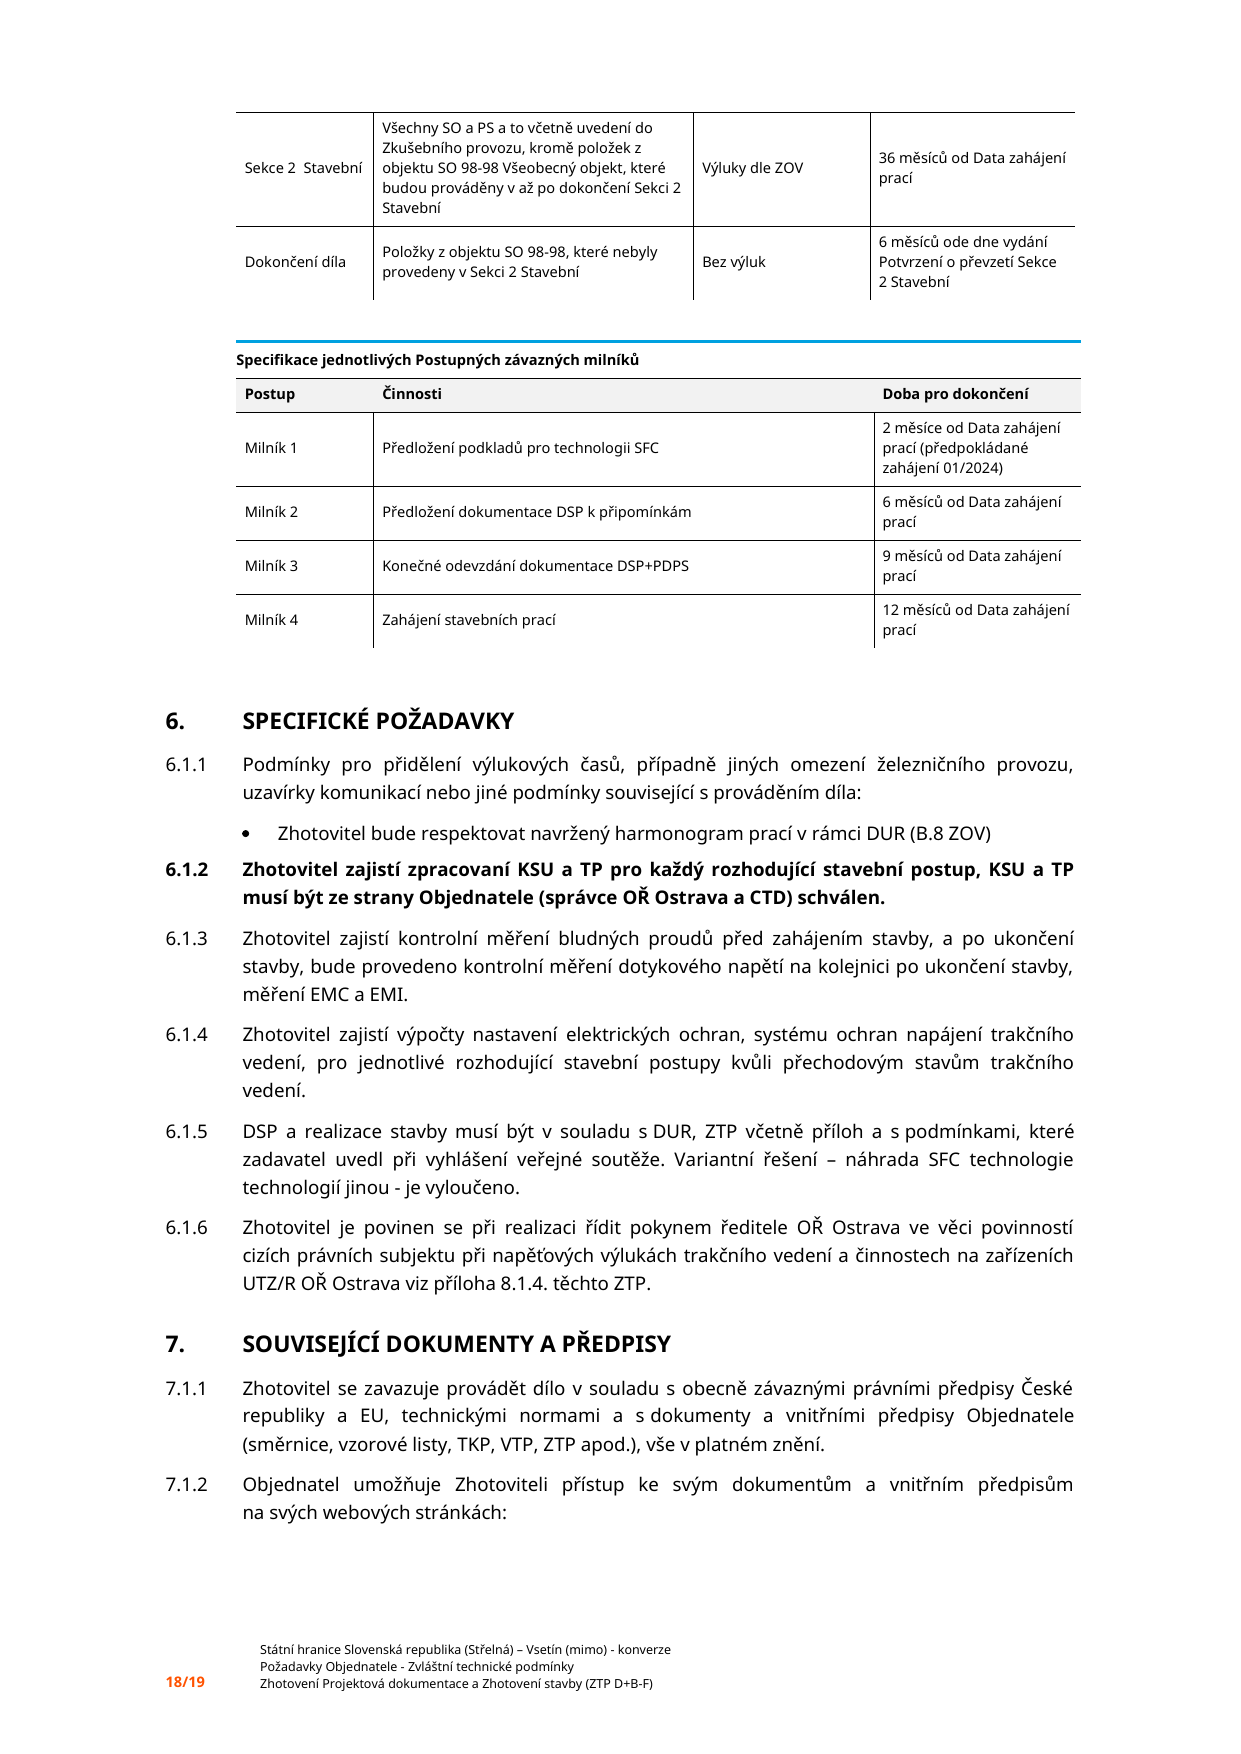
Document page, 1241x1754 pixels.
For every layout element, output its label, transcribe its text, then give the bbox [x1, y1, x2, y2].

table_cell Milník 2 [236, 487, 373, 539]
text Objednatel umožňuje Zhotoviteli přístup ke svým dokumentům a vnitřním předpisům na svých webových stránkách: [165, 1471, 1075, 1525]
text Zhotovitel je povinen se při realizaci řídit pokynem ředitele OŘ Ostrava ve věci povinností cizích právních subjektu při napěťových výlukách trakčního vedení a činnostech na zařízeních UTZ/R OŘ Ostrava viz příloha 8.1.4. těchto ZTP. [165, 1215, 1075, 1296]
text Specifikace jednotlivých Postupných závazných milníků [236, 343, 1081, 369]
table_header Postup [236, 379, 374, 412]
text SPECIFICKÉ POŽADAVKY [165, 705, 1075, 736]
table_cell Milník 4 [236, 595, 373, 647]
table_cell 6 měsíců ode dne vydání Potvrzení o převzetí Sekce 2 Stavební [871, 227, 1075, 300]
text Zhotovitel se zavazuje provádět dílo v souladu s obecně závaznými právními předpisy České republiky a EU, technickými normami a s dokumenty a vnitřními předpisy Objednatele (směrnice, vzorové listy, TKP, VTP, ZTP apod.), vše v platném znění. [165, 1375, 1075, 1456]
table_cell 6 měsíců od Data zahájení prací [875, 487, 1081, 539]
table_cell 9 měsíců od Data zahájení prací [875, 541, 1081, 593]
table_cell Předložení dokumentace DSP k připomínkám [374, 487, 874, 539]
text DSP a realizace stavby musí být v souladu s DUR, ZTP včetně příloh a s podmínkami, které zadavatel uvedl při vyhlášení veřejné soutěže. Variantní řešení – náhrada SFC technologie technologií jinou - je vyloučeno. [165, 1118, 1075, 1200]
table_cell Bez výluk [694, 227, 870, 300]
table_cell 36 měsíců od Data zahájení prací [871, 113, 1075, 226]
table_cell Všechny SO a PS a to včetně uvedení do Zkušebního provozu, kromě položek z objektu SO 98-98 Všeobecný objekt, které budou prováděny v až po dokončení Sekci 2 Stavební [374, 113, 693, 226]
table_cell Konečné odevzdání dokumentace DSP+PDPS [374, 541, 874, 593]
table_cell Dokončení díla [236, 227, 373, 300]
table_cell Sekce 2 Stavební [236, 113, 373, 226]
text Zhotovitel zajistí kontrolní měření bludných proudů před zahájením stavby, a po ukončení stavby, bude provedeno kontrolní měření dotykového napětí na kolejnici po ukončení stavby, měření EMC a EMI. [165, 925, 1075, 1007]
table_cell Milník 3 [236, 541, 373, 593]
text Zhotovitel bude respektovat navržený harmonogram prací v rámci DUR (B.8 ZOV) [242, 820, 1075, 846]
table_cell Předložení podkladů pro technologii SFC [374, 413, 874, 486]
text SOUVISEJÍCÍ DOKUMENTY A PŘEDPISY [165, 1328, 1075, 1359]
table_cell 12 měsíců od Data zahájení prací [875, 595, 1081, 647]
table_cell Zahájení stavebních prací [374, 595, 874, 647]
table_cell Výluky dle ZOV [694, 113, 870, 226]
text Podmínky pro přidělení výlukových časů, případně jiných omezení železničního provozu, uzavírky komunikací nebo jiné podmínky související s prováděním díla: [165, 752, 1075, 805]
table_cell 2 měsíce od Data zahájení prací (předpokládané zahájení 01/2024) [875, 413, 1081, 486]
table_header Činnosti [374, 379, 874, 412]
table_cell Položky z objektu SO 98-98, které nebyly provedeny v Sekci 2 Stavební [374, 227, 693, 300]
text Zhotovitel zajistí výpočty nastavení elektrických ochran, systému ochran napájení trakčního vedení, pro jednotlivé rozhodující stavební postupy kvůli přechodovým stavům trakčního vedení. [165, 1022, 1075, 1103]
table_header Doba pro dokončení [874, 379, 1081, 412]
text Zhotovitel zajistí zpracovaní KSU a TP pro každý rozhodující stavební postup, KSU a TP musí být ze strany Objednatele (správce OŘ Ostrava a CTD) schválen. [165, 856, 1075, 910]
table_cell Milník 1 [236, 413, 373, 486]
